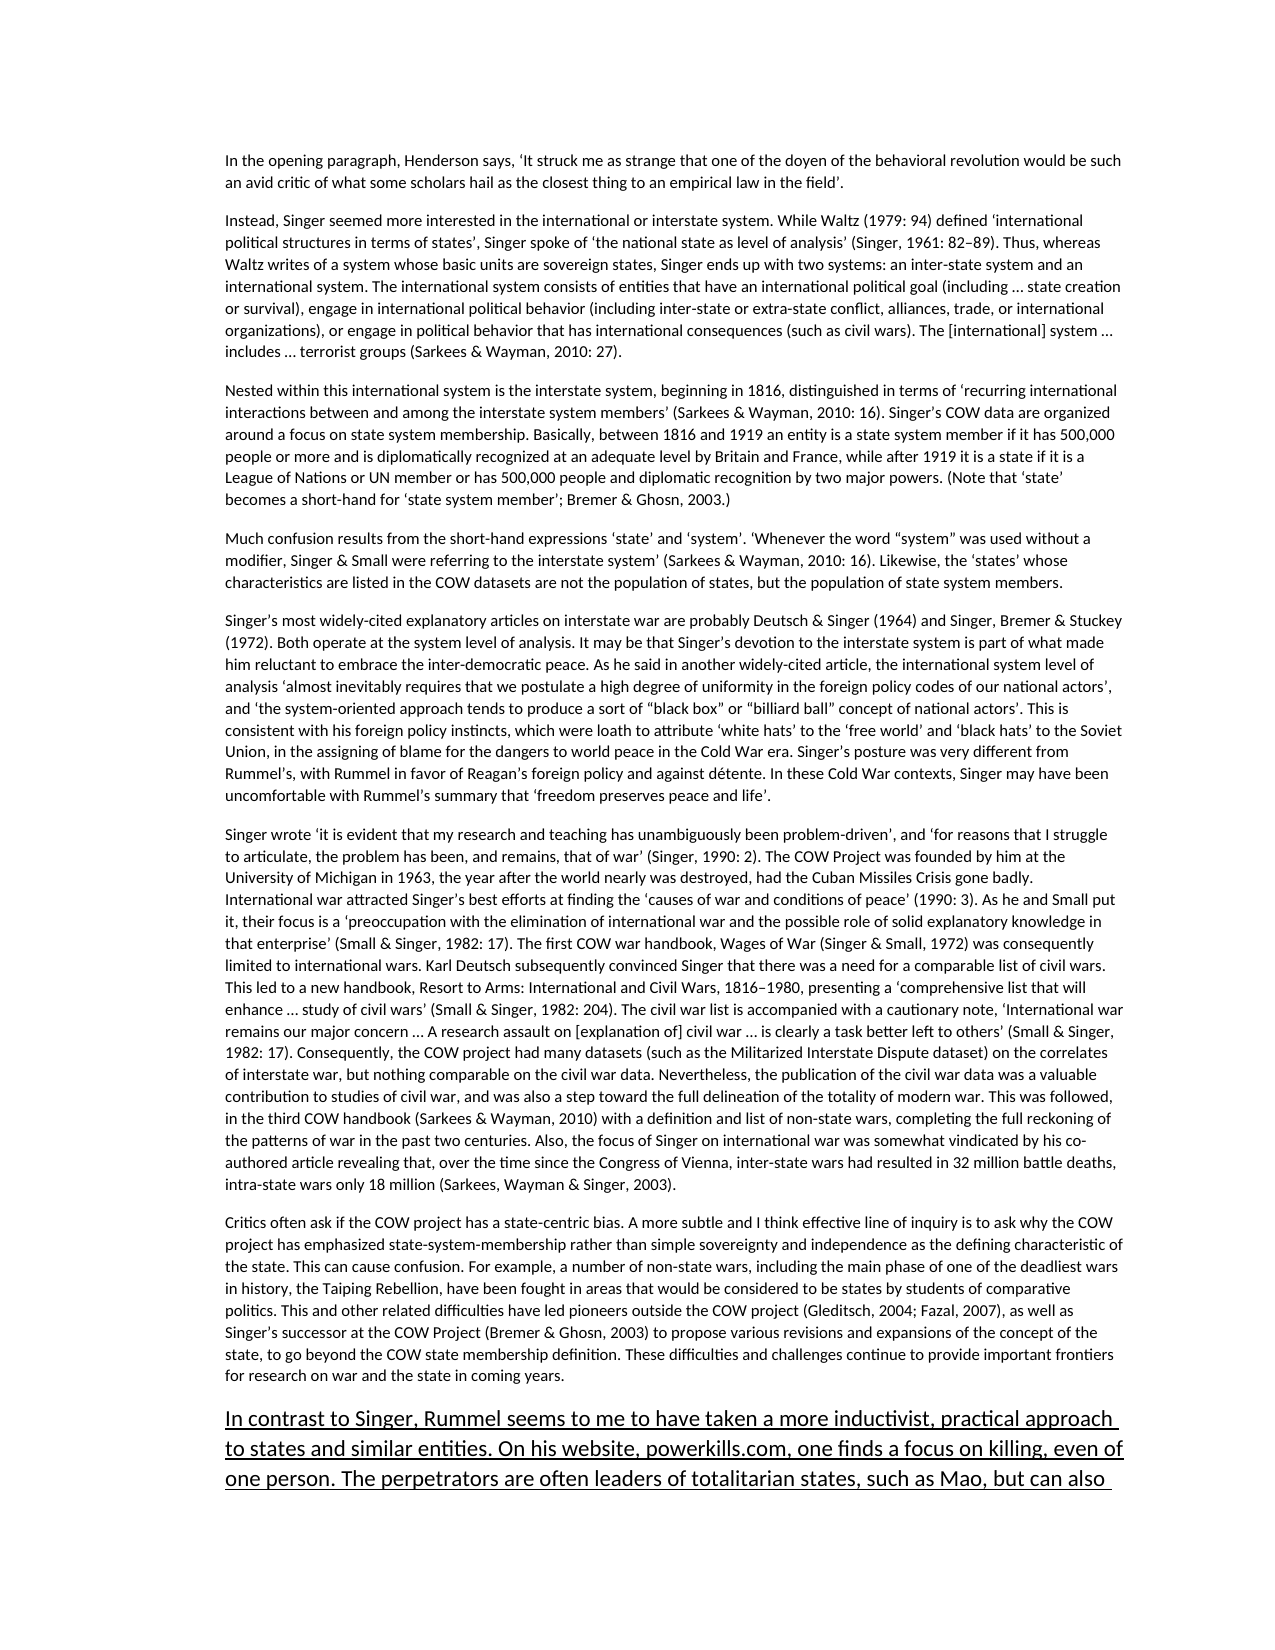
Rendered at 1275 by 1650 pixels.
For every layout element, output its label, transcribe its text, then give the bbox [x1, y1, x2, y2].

text Singer wrote ‘it is evident that my research and teaching has unambiguously been problem-driven’, and ‘for reasons that I struggle to articulate, the problem has been, and remains, that of war’ (Singer, 1990: 2). The COW Project was founded by him at the University of Michigan in 1963, the year after the world nearly was destroyed, had the Cuban Missiles Crisis gone badly. International war attracted Singer’s best efforts at finding the ‘causes of war and conditions of peace’ (1990: 3). As he and Small put it, their focus is a ‘preoccupation with the elimination of international war and the possible role of solid explanatory knowledge in that enterprise’ (Small & Singer, 1982: 17). The first COW war handbook, Wages of War (Singer & Small, 1972) was consequently limited to international wars. Karl Deutsch subsequently convinced Singer that there was a need for a comparable list of civil wars. This led to a new handbook, Resort to Arms: International and Civil Wars, 1816–1980, presenting a ‘comprehensive list that will enhance … study of civil wars’ (Small & Singer, 1982: 204). The civil war list is accompanied with a cautionary note, ‘International war remains our major concern … A research assault on [explanation of] civil war … is clearly a task better left to others’ (Small & Singer, 1982: 17). Consequently, the COW project had many datasets (such as the Militarized Interstate Dispute dataset) on the correlates of interstate war, but nothing comparable on the civil war data. Nevertheless, the publication of the civil war data was a valuable contribution to studies of civil war, and was also a step toward the full delineation of the totality of modern war. This was followed, in the third COW handbook (Sarkees & Wayman, 2010) with a definition and list of non-state wars, completing the full reckoning of the patterns of war in the past two centuries. Also, the focus of Singer on international war was somewhat vindicated by his co-authored article revealing that, over the time since the Congress of Vienna, inter-state wars had resulted in 32 million battle deaths, intra-state wars only 18 million (Sarkees, Wayman & Singer, 2003). [225, 824, 1125, 1194]
text Instead, Singer seemed more interested in the international or interstate system. While Waltz (1979: 94) defined ‘international political structures in terms of states’, Singer spoke of ‘the national state as level of analysis’ (Singer, 1961: 82–89). Thus, whereas Waltz writes of a system whose basic units are sovereign states, Singer ends up with two systems: an inter-state system and an international system. The international system consists of entities that have an international political goal (including … state creation or survival), engage in international political behavior (including inter-state or extra-state conflict, alliances, trade, or international organizations), or engage in political behavior that has international consequences (such as civil wars). The [international] system … includes … terrorist groups (Sarkees & Wayman, 2010: 27). [225, 210, 1125, 362]
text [225, 1404, 1125, 1493]
text Nested within this international system is the interstate system, beginning in 1816, distinguished in terms of ‘recurring international interactions between and among the interstate system members’ (Sarkees & Wayman, 2010: 16). Singer’s COW data are organized around a focus on state system membership. Basically, between 1816 and 1919 an entity is a state system member if it has 500,000 people or more and is diplomatically recognized at an adequate level by Britain and France, while after 1919 it is a state if it is a League of Nations or UN member or has 500,000 people and diplomatic recognition by two major powers. (Note that ‘state’ becomes a short-hand for ‘state system member’; Bremer & Ghosn, 2003.) [225, 380, 1125, 510]
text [225, 150, 1125, 192]
text Singer’s most widely-cited explanatory articles on interstate war are probably Deutsch & Singer (1964) and Singer, Bremer & Stuckey (1972). Both operate at the system level of analysis. It may be that Singer’s devotion to the interstate system is part of what made him reluctant to embrace the inter-democratic peace. As he said in another widely-cited article, the international system level of analysis ‘almost inevitably requires that we postulate a high degree of uniformity in the foreign policy codes of our national actors’, and ‘the system-oriented approach tends to produce a sort of “black box” or “billiard ball” concept of national actors’. This is consistent with his foreign policy instincts, which were loath to attribute ‘white hats’ to the ‘free world’ and ‘black hats’ to the Soviet Union, in the assigning of blame for the dangers to world peace in the Cold War era. Singer’s posture was very different from Rummel’s, with Rummel in favor of Reagan’s foreign policy and against détente. In these Cold War contexts, Singer may have been uncomfortable with Rummel’s summary that ‘freedom preserves peace and life’. [225, 610, 1125, 806]
text Critics often ask if the COW project has a state-centric bias. A more subtle and I think effective line of inquiry is to ask why the COW project has emphasized state-system-membership rather than simple sovereignty and independence as the defining characteristic of the state. This can cause confusion. For example, a number of non-state wars, including the main phase of one of the deadliest wars in history, the Taiping Rebellion, have been fought in areas that would be considered to be states by students of comparative politics. This and other related difficulties have led pioneers outside the COW project (Gleditsch, 2004; Fazal, 2007), as well as Singer’s successor at the COW Project (Bremer & Ghosn, 2003) to propose various revisions and expansions of the concept of the state, to go beyond the COW state membership definition. These difficulties and challenges continue to provide important frontiers for research on war and the state in coming years. [225, 1212, 1125, 1386]
text Much confusion results from the short-hand expressions ‘state’ and ‘system’. ‘Whenever the word “system” was used without a modifier, Singer & Small were referring to the interstate system’ (Sarkees & Wayman, 2010: 16). Likewise, the ‘states’ whose characteristics are listed in the COW datasets are not the population of states, but the population of state system members. [225, 528, 1125, 592]
